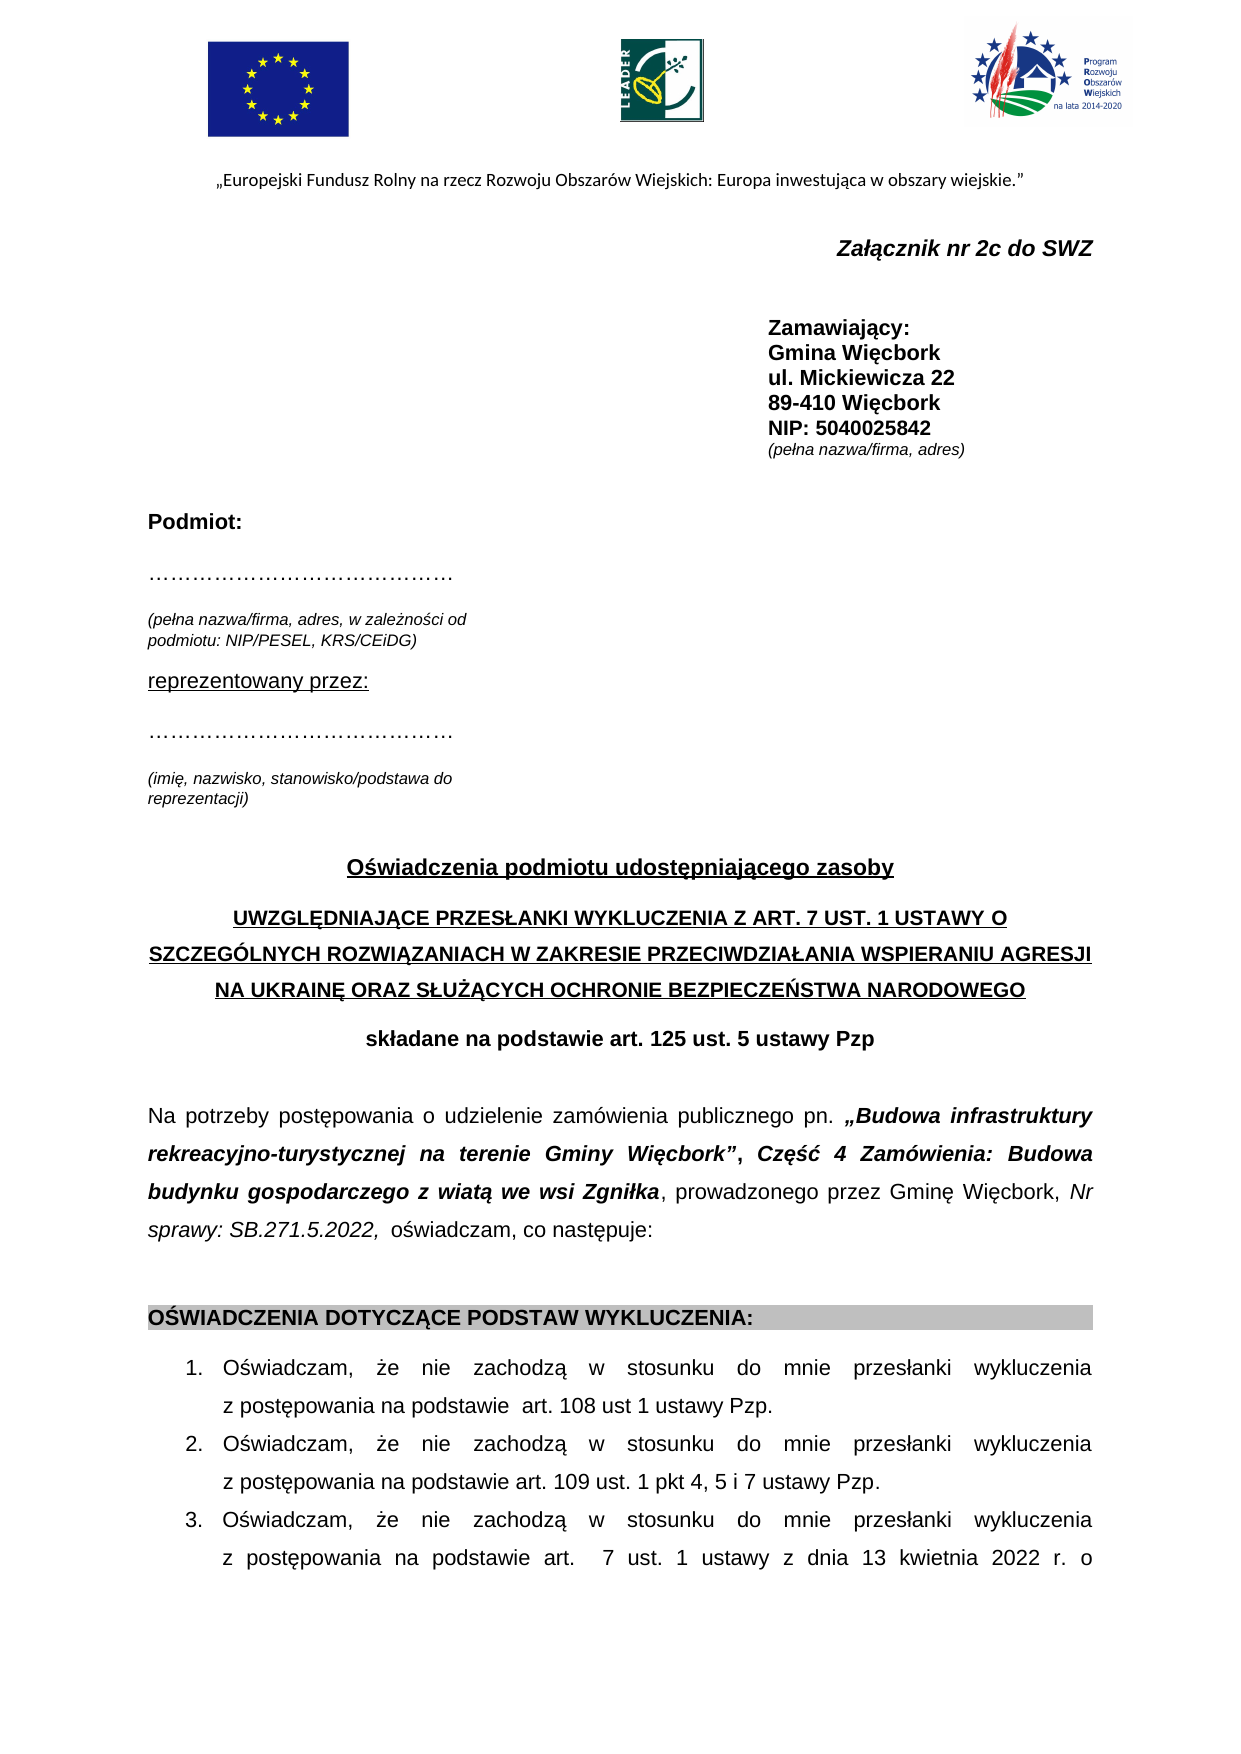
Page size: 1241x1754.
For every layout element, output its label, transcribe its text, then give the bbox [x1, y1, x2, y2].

text (pełna nazwa/firma, adres, w zależności od podmiotu: NIP/PESEL, KRS/CEiDG) [148, 610, 472, 649]
list Oświadczam, że nie zachodzą w stosunku do mnie przesłanki wykluczenia z postępowania na podstawie art. 109 ust. 1 pkt 4, 5 i 7 ustawy Pzp. [185, 1431, 1093, 1494]
picture [206, 39, 351, 139]
picture [964, 16, 1134, 127]
text składane na podstawie art. 125 ust. 5 ustawy Pzp [148, 1026, 1093, 1051]
text (imię, nazwisko, stanowisko/podstawa do reprezentacji) [148, 768, 472, 808]
text …………………………………… [148, 718, 472, 743]
text Na potrzeby postępowania o udzielenie zamówienia publicznego pn. „Budowa infrastruktury rekreacyjno-turystycznej na terenie Gminy Więcbork”, Część 4 Zamówienia: Budowa budynku gospodarczego z wiatą we wsi Zgniłka, prowadzonego przez Gminę Więcbork, Nr sprawy: SB.271.5.2022, oświadczam, co następuje: [148, 1103, 1093, 1242]
text 89-410 Więcbork [768, 390, 1093, 415]
text NIP: 5040025842 [768, 415, 1093, 439]
text Gmina Więcbork [768, 340, 1093, 365]
text Podmiot: [148, 509, 1093, 534]
text …………………………………… [148, 559, 472, 584]
text Oświadczenia podmiotu udostępniającego zasoby [148, 854, 1093, 880]
text reprezentowany przez: [148, 668, 1093, 693]
text ul. Mickiewicza 22 [768, 365, 1093, 390]
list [185, 1507, 1093, 1569]
subtitle Załącznik nr 2c do SWZ [148, 235, 1093, 261]
picture [620, 39, 704, 122]
text OŚWIADCZENIA DOTYCZĄCE PODSTAW WYKLUCZENIA: [148, 1305, 1093, 1330]
list Oświadczam, że nie zachodzą w stosunku do mnie przesłanki wykluczenia z postępowania na podstawie art. 108 ust 1 ustawy Pzp. [185, 1355, 1093, 1418]
text UWZGLĘDNIAJĄCE PRZESŁANKI WYKLUCZENIA Z ART. 7 UST. 1 USTAWY o szczególnych rozwiązaniach w zakresie przeciwdziałania wspieraniu agresji na Ukrainę oraz służących ochronie bezpieczeństwa narodowego [148, 906, 1093, 1001]
text Zamawiający: [694, 314, 1093, 340]
text (pełna nazwa/firma, adres) [768, 439, 1093, 458]
